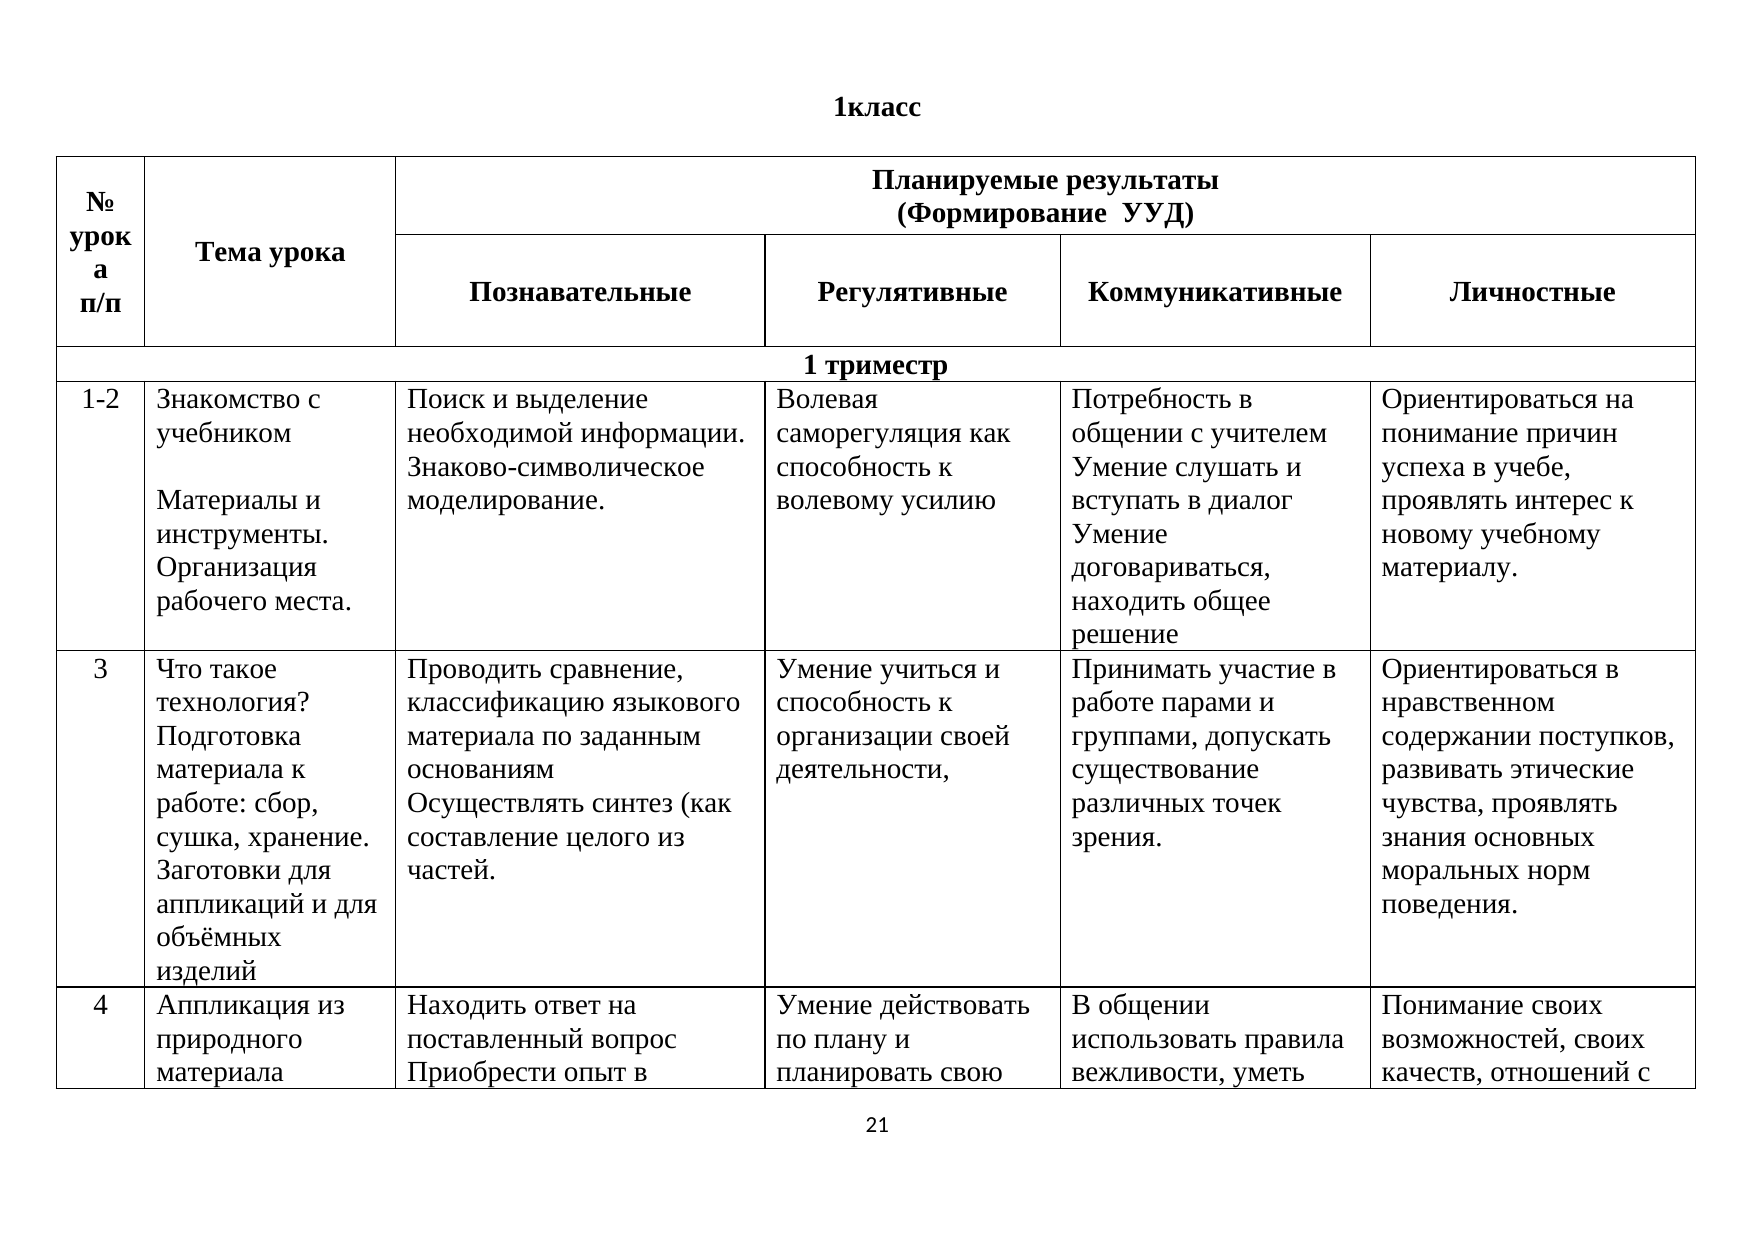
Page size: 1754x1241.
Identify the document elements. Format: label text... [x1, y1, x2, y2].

table_cell Принимать участие в работе парами и группами, допускать существование различных точек зрения. [1061, 651, 1370, 986]
table_cell Проводить сравнение, классификацию языкового материала по заданным основаниям Осуществлять синтез (как составление целого из частей. [396, 651, 764, 986]
table_cell Потребность в общении с учителем Умение слушать и вступать в диалог Умение договариваться, находить общее решение [1061, 382, 1370, 650]
table_cell 1-2 [57, 382, 144, 650]
table_header № урока п/п [57, 157, 144, 346]
table_cell Что такое технология? Подготовка материала к работе: сбор, сушка, хранение. Заготовки для аппликаций и для объёмных изделий [145, 651, 395, 986]
table_cell Поиск и выделение необходимой информации. Знаково-символическое моделирование. [396, 382, 764, 650]
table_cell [145, 988, 395, 1088]
table_cell Ориентироваться в нравственном содержании поступков, развивать этические чувства, проявлять знания основных моральных норм поведения. [1371, 651, 1695, 986]
table_cell Ориентироваться на понимание причин успеха в учебе, проявлять интерес к новому учебному материалу. [1371, 382, 1695, 650]
table_cell 1 триместр [57, 347, 1695, 381]
table_cell Волевая саморегуляция как способность к волевому усилию [766, 382, 1060, 650]
table_header Тема урока [145, 157, 395, 346]
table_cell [1371, 988, 1695, 1088]
text 1класс [118, 89, 1636, 122]
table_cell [766, 988, 1060, 1088]
table_header Планируемые результаты (Формирование УУД) [396, 157, 1695, 234]
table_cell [1061, 988, 1370, 1088]
table_cell Личностные [1371, 235, 1695, 346]
table_cell Регулятивные [766, 235, 1060, 346]
table_cell 3 [57, 651, 144, 986]
table_cell Коммуникативные [1061, 235, 1370, 346]
table_cell Умение учиться и способность к организации своей деятельности, [766, 651, 1060, 986]
table_cell Знакомство с учебником Материалы и инструменты. Организация рабочего места. [145, 382, 395, 650]
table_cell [396, 988, 764, 1088]
table_cell Познавательные [396, 235, 764, 346]
table_cell 4 [57, 988, 144, 1088]
